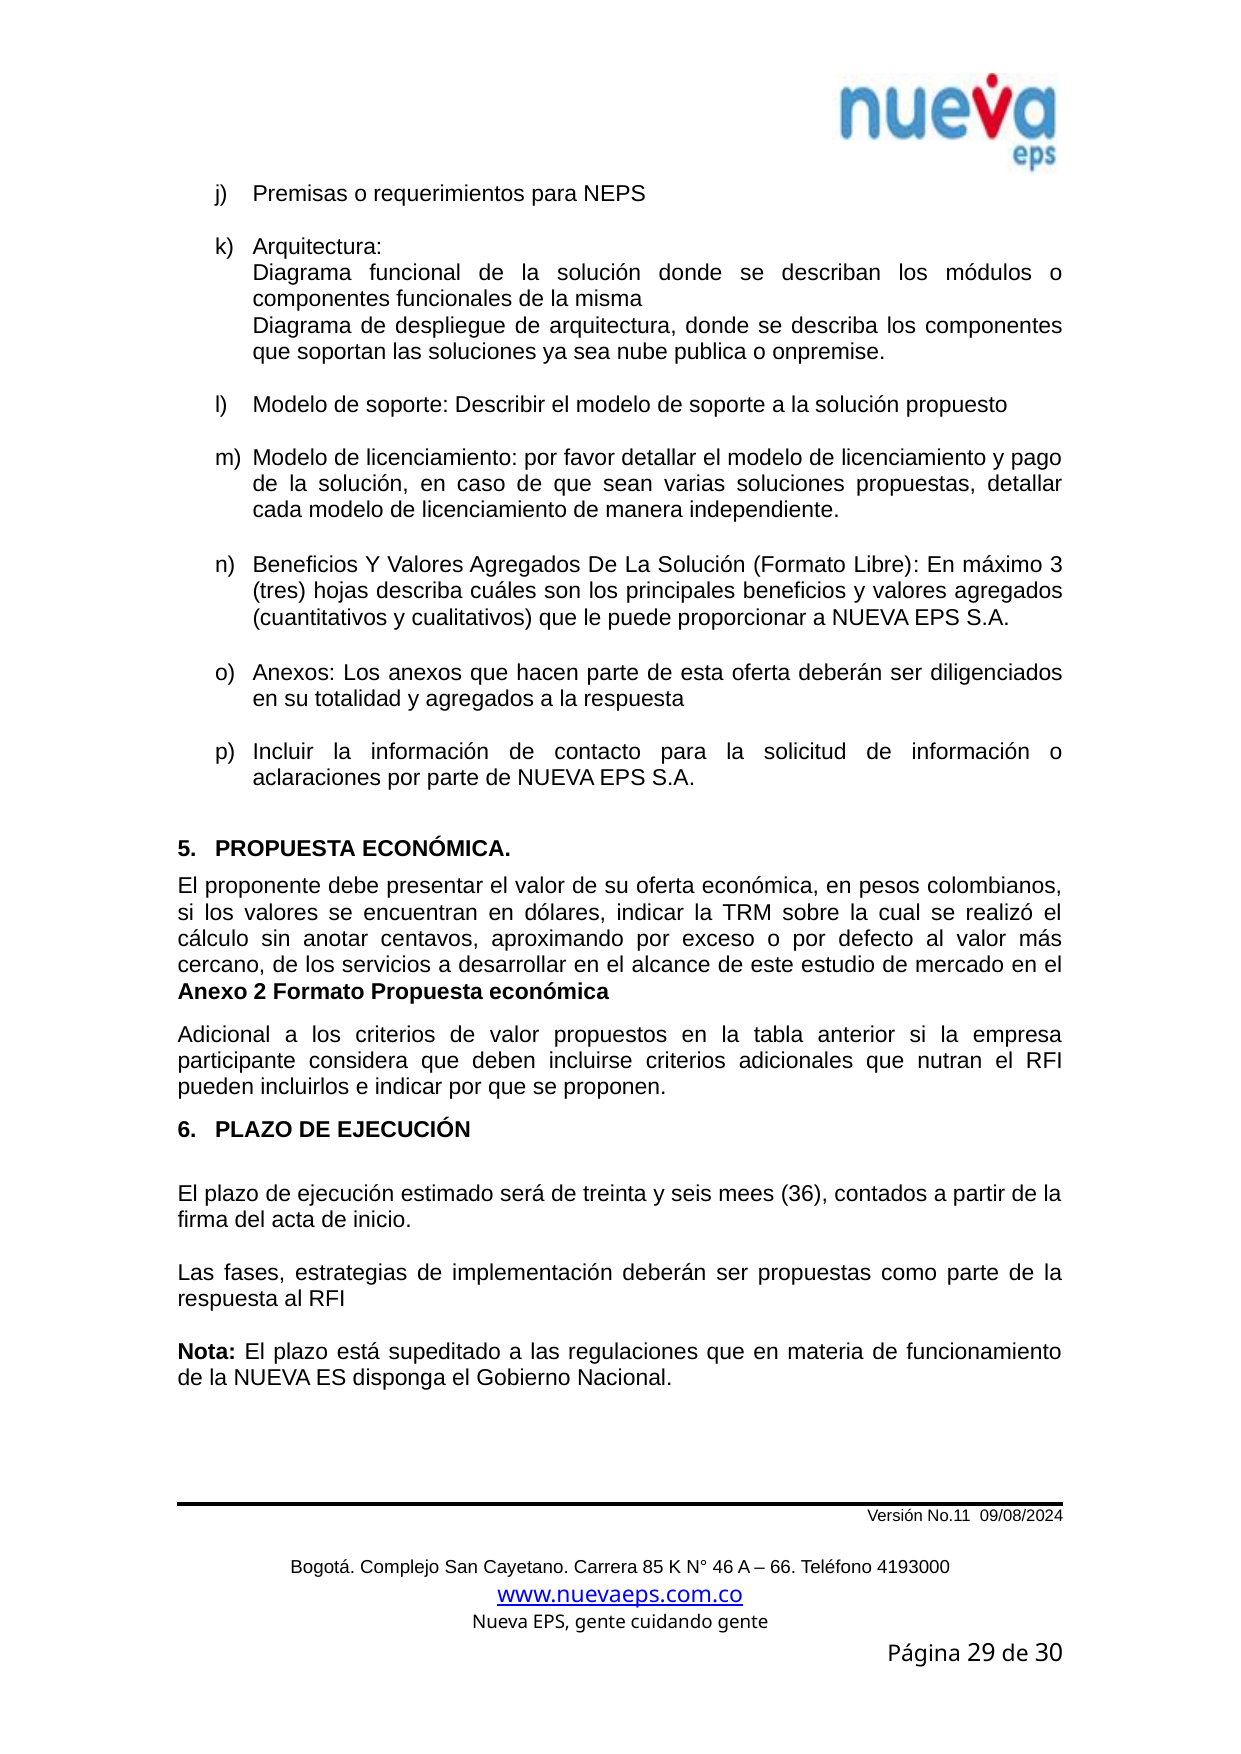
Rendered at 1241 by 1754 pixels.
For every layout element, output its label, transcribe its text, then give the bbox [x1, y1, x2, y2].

list Beneficios Y Valores Agregados De La Solución (Formato Libre): En máximo 3 (tres) hojas describa cuáles son los principales beneficios y valores agregados (cuantitativos y cualitativos) que le puede proporcionar a NUEVA EPS S.A. [215, 551, 1063, 630]
list Diagrama funcional de la solución donde se describan los módulos o componentes funcionales de la misma [252, 259, 1063, 312]
list Modelo de soporte: Describir el modelo de soporte a la solución propuesto [215, 391, 1063, 417]
picture [831, 73, 1063, 180]
list Incluir la información de contacto para la solicitud de información o aclaraciones por parte de NUEVA EPS S.A. [215, 738, 1063, 790]
text Nota: El plazo está supeditado a las regulaciones que en materia de funcionamiento de la NUEVA ES disponga el Gobierno Nacional. [177, 1338, 1063, 1390]
text El proponente debe presentar el valor de su oferta económica, en pesos colombianos, si los valores se encuentran en dólares, indicar la TRM sobre la cual se realizó el cálculo sin anotar centavos, aproximando por exceso o por defecto al valor más cercano, de los servicios a desarrollar en el alcance de este estudio de mercado en el Anexo 2 Formato Propuesta económica [177, 872, 1063, 1004]
text Las fases, estrategias de implementación deberán ser propuestas como parte de la respuesta al RFI [177, 1258, 1063, 1311]
list Arquitectura: [215, 233, 1063, 259]
list Premisas o requerimientos para NEPS [215, 180, 1063, 206]
subtitle PLAZO DE EJECUCIÓN [177, 1116, 1063, 1143]
list Modelo de licenciamiento: por favor detallar el modelo de licenciamiento y pago de la solución, en caso de que sean varias soluciones propuestas, detallar cada modelo de licenciamiento de manera independiente. [215, 443, 1063, 523]
list Anexos: Los anexos que hacen parte de esta oferta deberán ser diligenciados en su totalidad y agregados a la respuesta [215, 658, 1063, 711]
text Adicional a los criterios de valor propuestos en la tabla anterior si la empresa participante considera que deben incluirse criterios adicionales que nutran el RFI pueden incluirlos e indicar por que se proponen. [177, 1021, 1063, 1100]
list Diagrama de despliegue de arquitectura, donde se describa los componentes que soportan las soluciones ya sea nube publica o onpremise. [252, 312, 1063, 364]
text El plazo de ejecución estimado será de treinta y seis mees (36), contados a partir de la firma del acta de inicio. [177, 1179, 1063, 1232]
subtitle PROPUESTA ECONÓMICA. [177, 835, 1063, 862]
